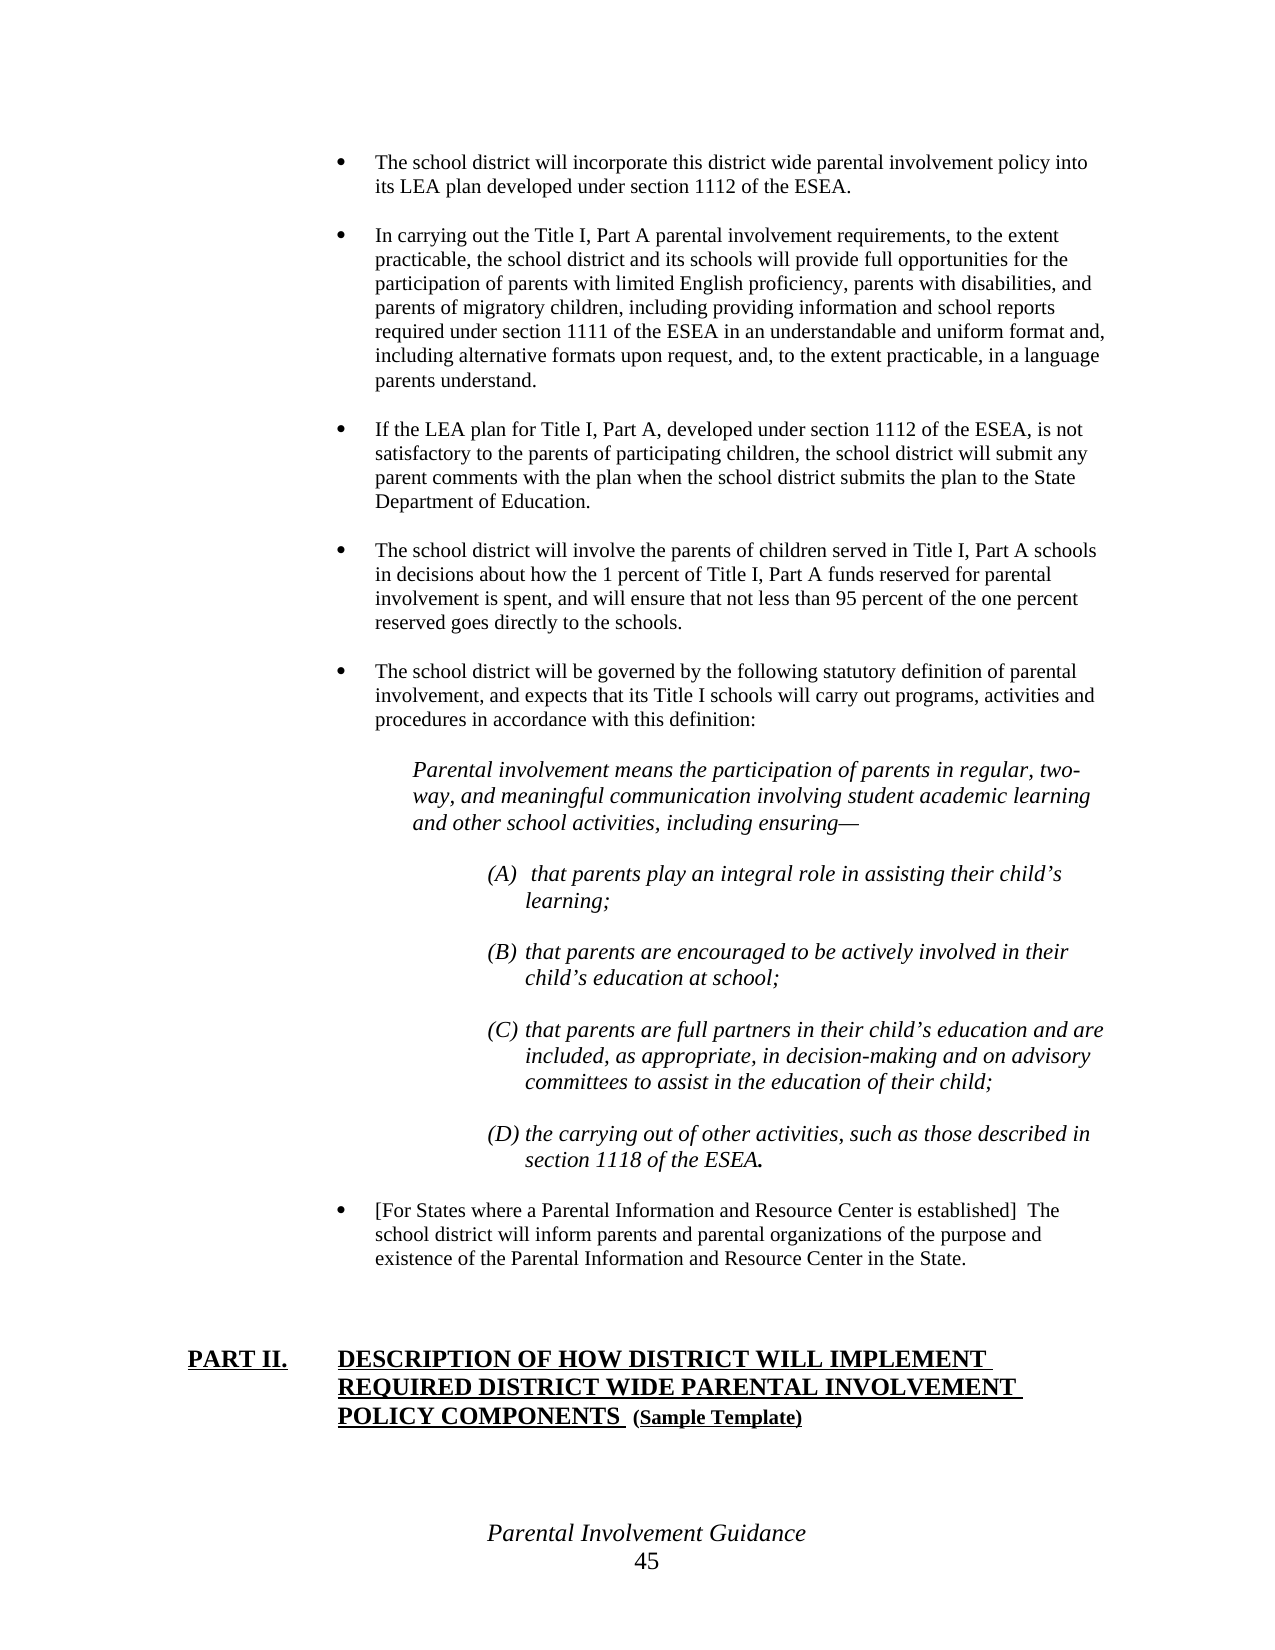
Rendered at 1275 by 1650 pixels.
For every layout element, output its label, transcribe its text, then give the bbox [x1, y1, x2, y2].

text The school district will involve the parents of children served in Title I, Part A schools in decisions about how the 1 percent of Title I, Part A funds reserved for parental involvement is spent, and will ensure that not less than 95 percent of the one percent reserved goes directly to the schools. [337, 538, 1106, 634]
text In carrying out the Title I, Part A parental involvement requirements, to the extent practicable, the school district and its schools will provide full opportunities for the participation of parents with limited English proficiency, parents with disabilities, and parents of migratory children, including providing information and school reports required under section 1111 of the ESEA in an understandable and uniform format and, including alternative formats upon request, and, to the extent practicable, in a language parents understand. [337, 223, 1106, 392]
text If the LEA plan for Title I, Part A, developed under section 1112 of the ESEA, is not satisfactory to the parents of participating children, the school district will submit any parent comments with the plan when the school district submits the plan to the State Department of Education. [337, 417, 1106, 513]
text The school district will be governed by the following statutory definition of parental involvement, and expects that its Title I schools will carry out programs, activities and procedures in accordance with this definition: [337, 659, 1106, 731]
text The school district will incorporate this district wide parental involvement policy into its LEA plan developed under section 1112 of the ESEA. [337, 150, 1106, 198]
text [For States where a Parental Information and Resource Center is established] The school district will inform parents and parental organizations of the purpose and existence of the Parental Information and Resource Center in the State. [337, 1197, 1106, 1270]
text (A) that parents play an integral role in assisting their child’s learning; [487, 860, 1106, 913]
text (C) that parents are full partners in their child’s education and are included, as appropriate, in decision-making and on advisory committees to assist in the education of their child; [487, 1016, 1106, 1095]
text (B) that parents are encouraged to be actively involved in their child’s education at school; [487, 938, 1106, 991]
text Parental involvement means the participation of parents in regular, two-way, and meaningful communication involving student academic learning and other school activities, including ensuring— [412, 756, 1106, 835]
text (D) the carrying out of other activities, such as those described in section 1118 of the ESEA. [487, 1120, 1106, 1172]
subtitle PART II. DESCRIPTION OF HOW DISTRICT WILL IMPLEMENT REQUIRED DISTRICT WIDE PARENTAL INVOLVEMENT POLICY COMPONENTS (Sample Template) [187, 1344, 1106, 1430]
